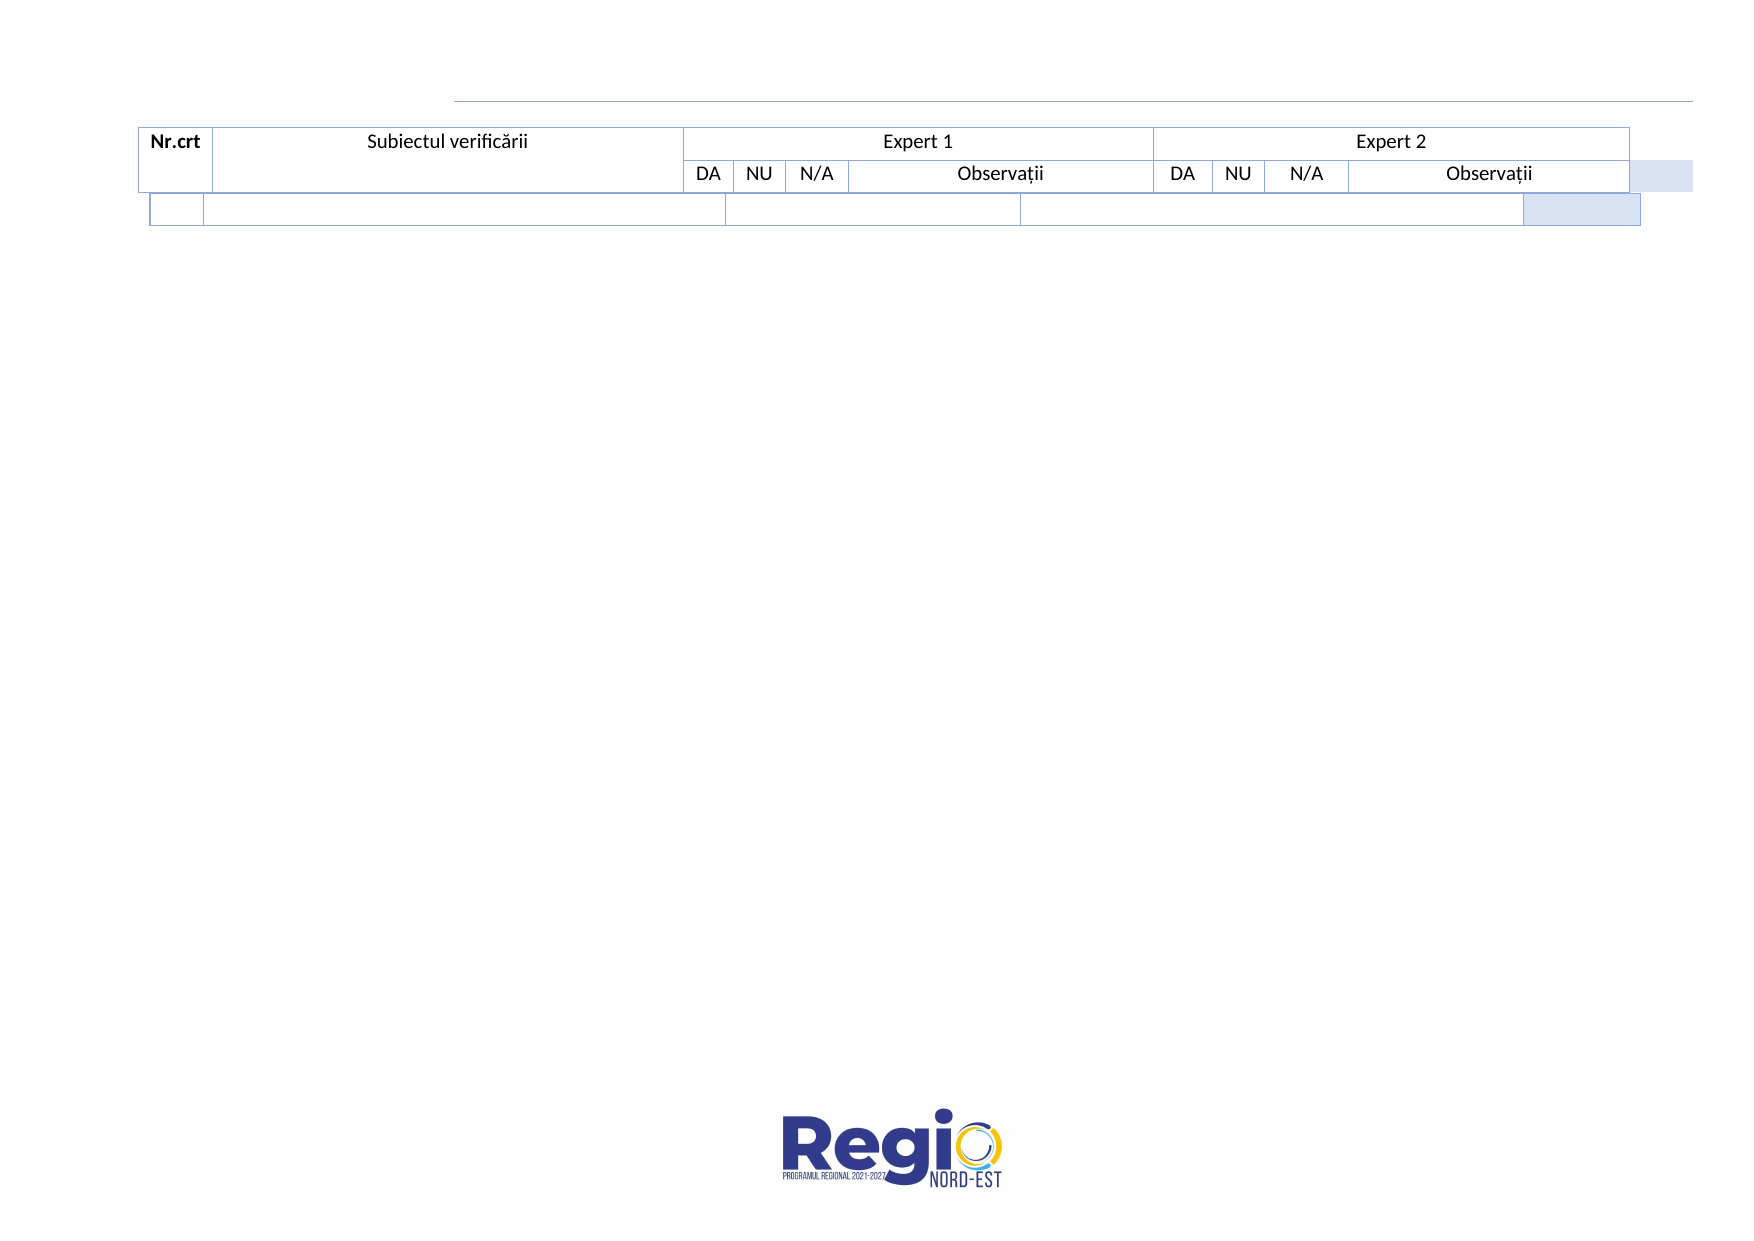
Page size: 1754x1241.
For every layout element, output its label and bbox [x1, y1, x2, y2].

table_cell [726, 194, 1020, 225]
table_cell [204, 194, 725, 225]
table_cell [1021, 194, 1523, 225]
table_cell [151, 194, 203, 225]
picture [762, 1090, 1015, 1208]
